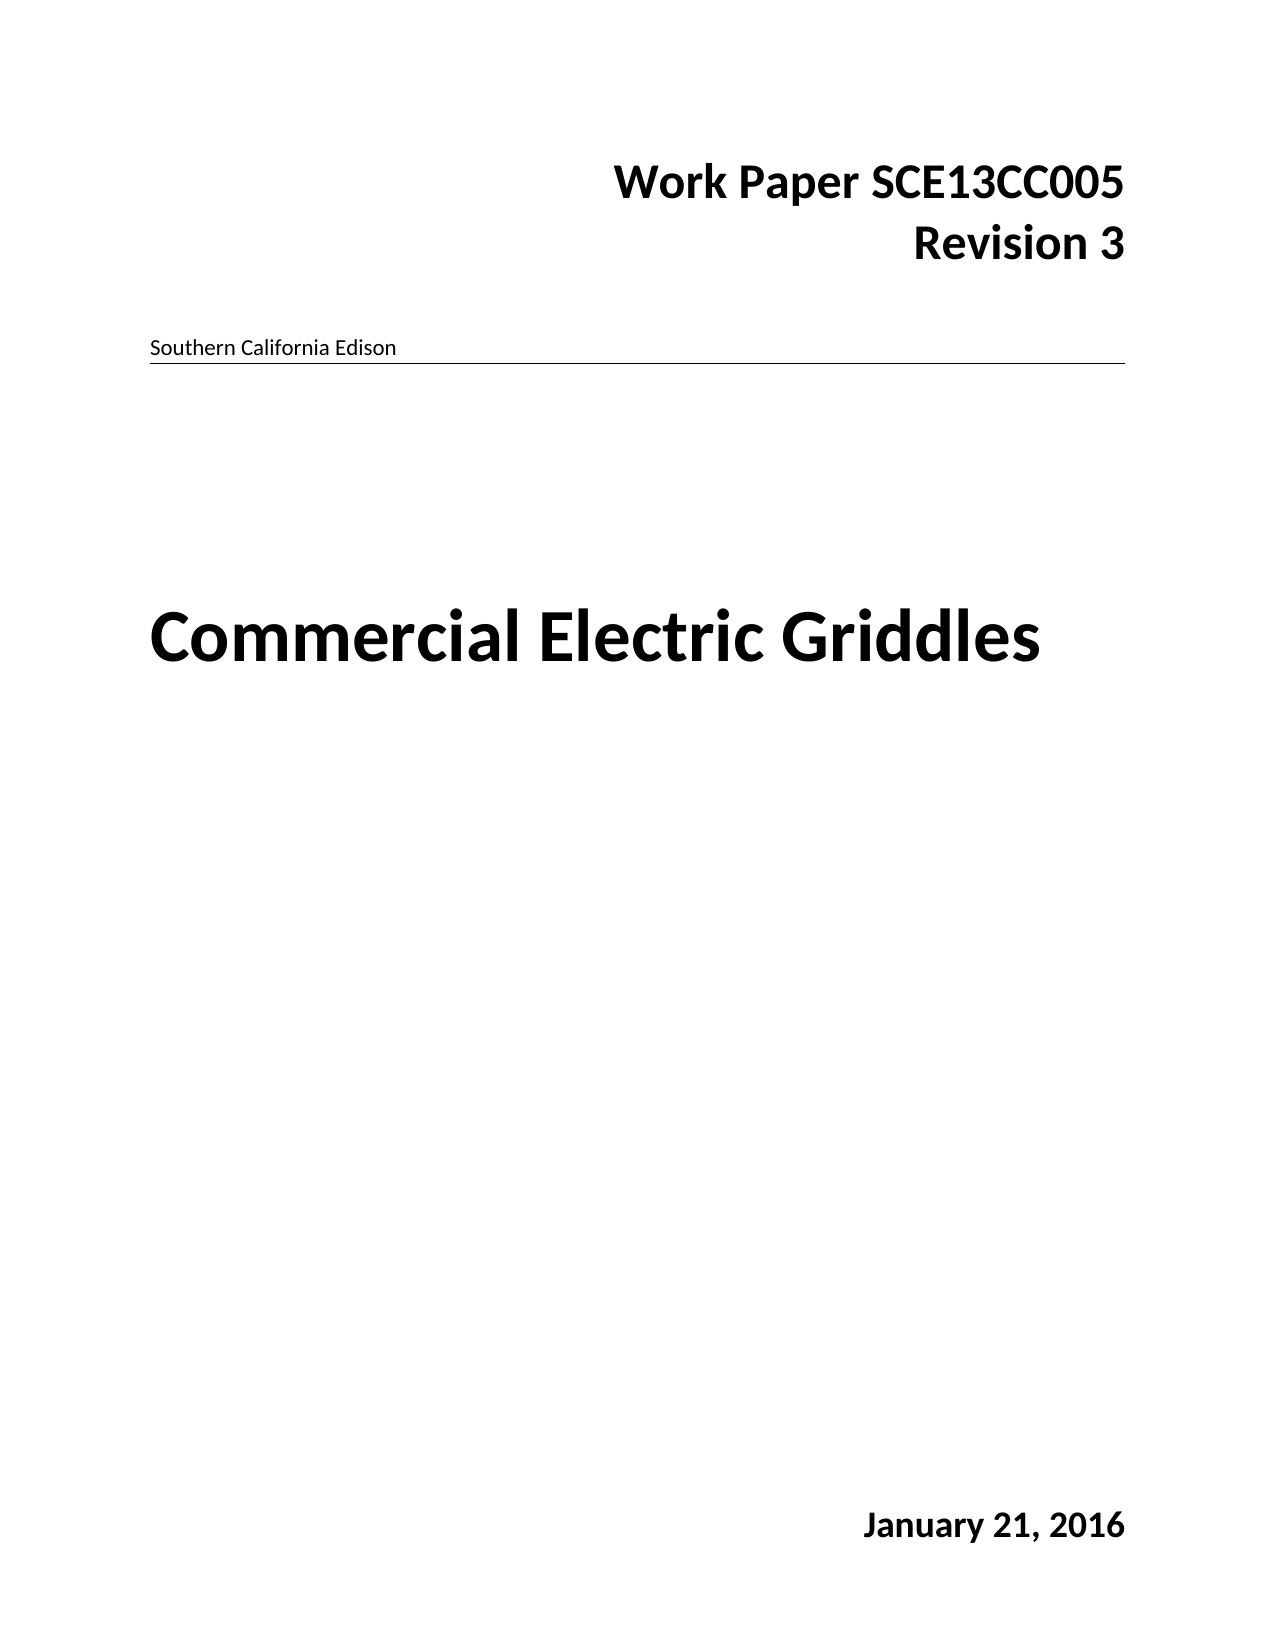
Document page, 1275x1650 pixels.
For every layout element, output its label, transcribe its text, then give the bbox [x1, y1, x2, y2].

text Work Paper [150, 150, 1125, 211]
text Commercial Electric Griddles [150, 588, 1125, 680]
